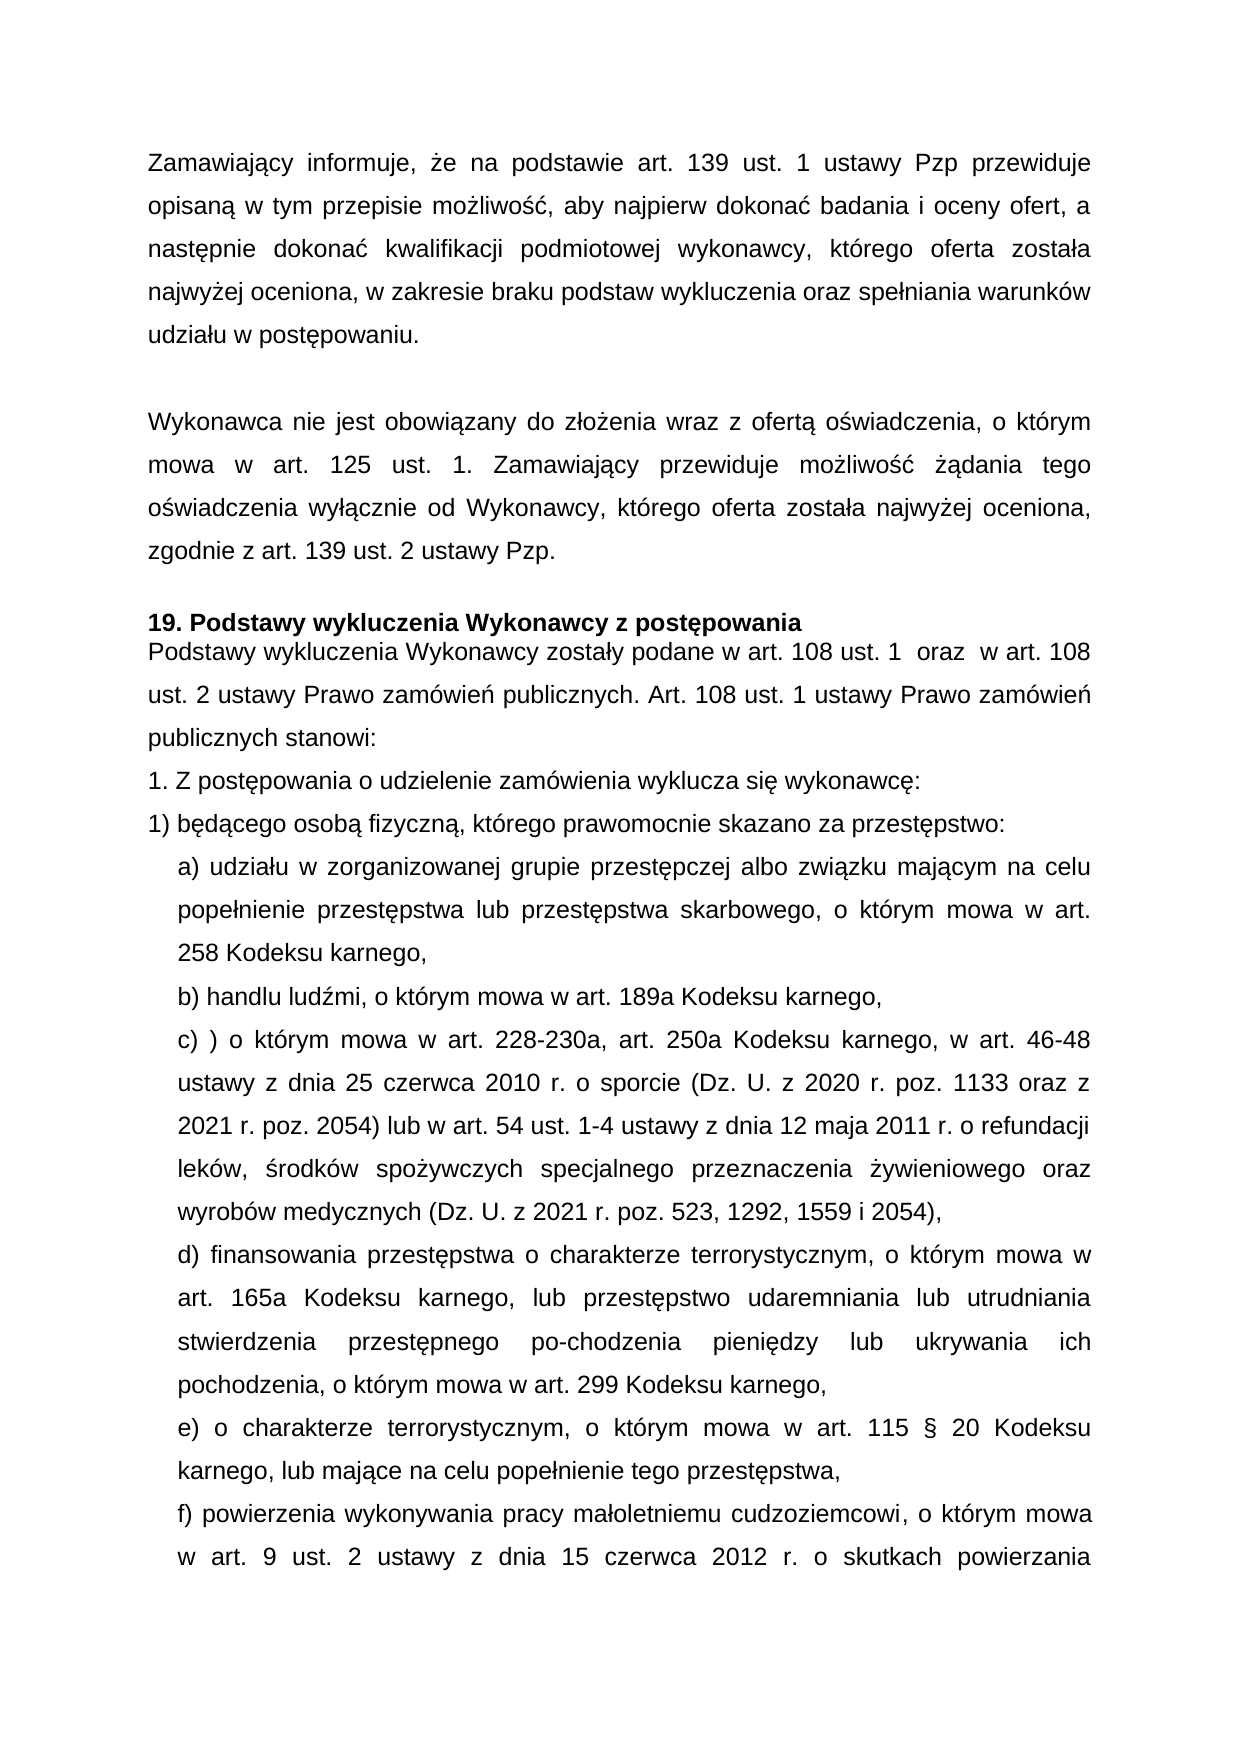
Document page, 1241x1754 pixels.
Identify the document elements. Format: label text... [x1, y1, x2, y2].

text d) finansowania przestępstwa o charakterze terrorystycznym, o którym mowa w art. 165a Kodeksu karnego, lub przestępstwo udaremniania lub utrudniania stwierdzenia przestępnego po-chodzenia pieniędzy lub ukrywania ich pochodzenia, o którym mowa w art. 299 Kodeksu karnego, [177, 1240, 1092, 1398]
text 1) będącego osobą fizyczną, którego prawomocnie skazano za przestępstwo: [148, 809, 1092, 838]
text 1. Z postępowania o udzielenie zamówienia wyklucza się wykonawcę: [148, 766, 1092, 794]
text Podstawy wykluczenia Wykonawcy zostały podane w art. 108 ust. 1 oraz w art. 108 ust. 2 ustawy Prawo zamówień publicznych. Art. 108 ust. 1 ustawy Prawo zamówień publicznych stanowi: [148, 636, 1092, 751]
text Zamawiający informuje, że na podstawie art. 139 ust. 1 ustawy Pzp przewiduje opisaną w tym przepisie możliwość, aby najpierw dokonać badania i oceny ofert, a następnie dokonać kwalifikacji podmiotowej wykonawcy, którego oferta została najwyżej oceniona, w zakresie braku podstaw wykluczenia oraz spełniania warunków udziału w postępowaniu. [148, 148, 1092, 349]
text 19. Podstawy wykluczenia Wykonawcy z postępowania [148, 608, 1092, 636]
text a) udziału w zorganizowanej grupie przestępczej albo związku mającym na celu popełnienie przestępstwa lub przestępstwa skarbowego, o którym mowa w art. 258 Kodeksu karnego, [177, 852, 1092, 967]
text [177, 1499, 1092, 1571]
text Wykonawca nie jest obowiązany do złożenia wraz z ofertą oświadczenia, o którym mowa w art. 125 ust. 1. Zamawiający przewiduje możliwość żądania tego oświadczenia wyłącznie od Wykonawcy, którego oferta została najwyżej oceniona, zgodnie z art. 139 ust. 2 ustawy Pzp. [148, 406, 1092, 564]
text e) o charakterze terrorystycznym, o którym mowa w art. 115 § 20 Kodeksu karnego, lub mające na celu popełnienie tego przestępstwa, [177, 1413, 1092, 1484]
text c) ) o którym mowa w art. 228-230a, art. 250a Kodeksu karnego, w art. 46-48 ustawy z dnia 25 czerwca 2010 r. o sporcie (Dz. U. z 2020 r. poz. 1133 oraz z 2021 r. poz. 2054) lub w art. 54 ust. 1-4 ustawy z dnia 12 maja 2011 r. o refundacji leków, środków spożywczych specjalnego przeznaczenia żywieniowego oraz wyrobów medycznych (Dz. U. z 2021 r. poz. 523, 1292, 1559 i 2054), [177, 1024, 1092, 1226]
text b) handlu ludźmi, o którym mowa w art. 189a Kodeksu karnego, [177, 981, 1092, 1010]
